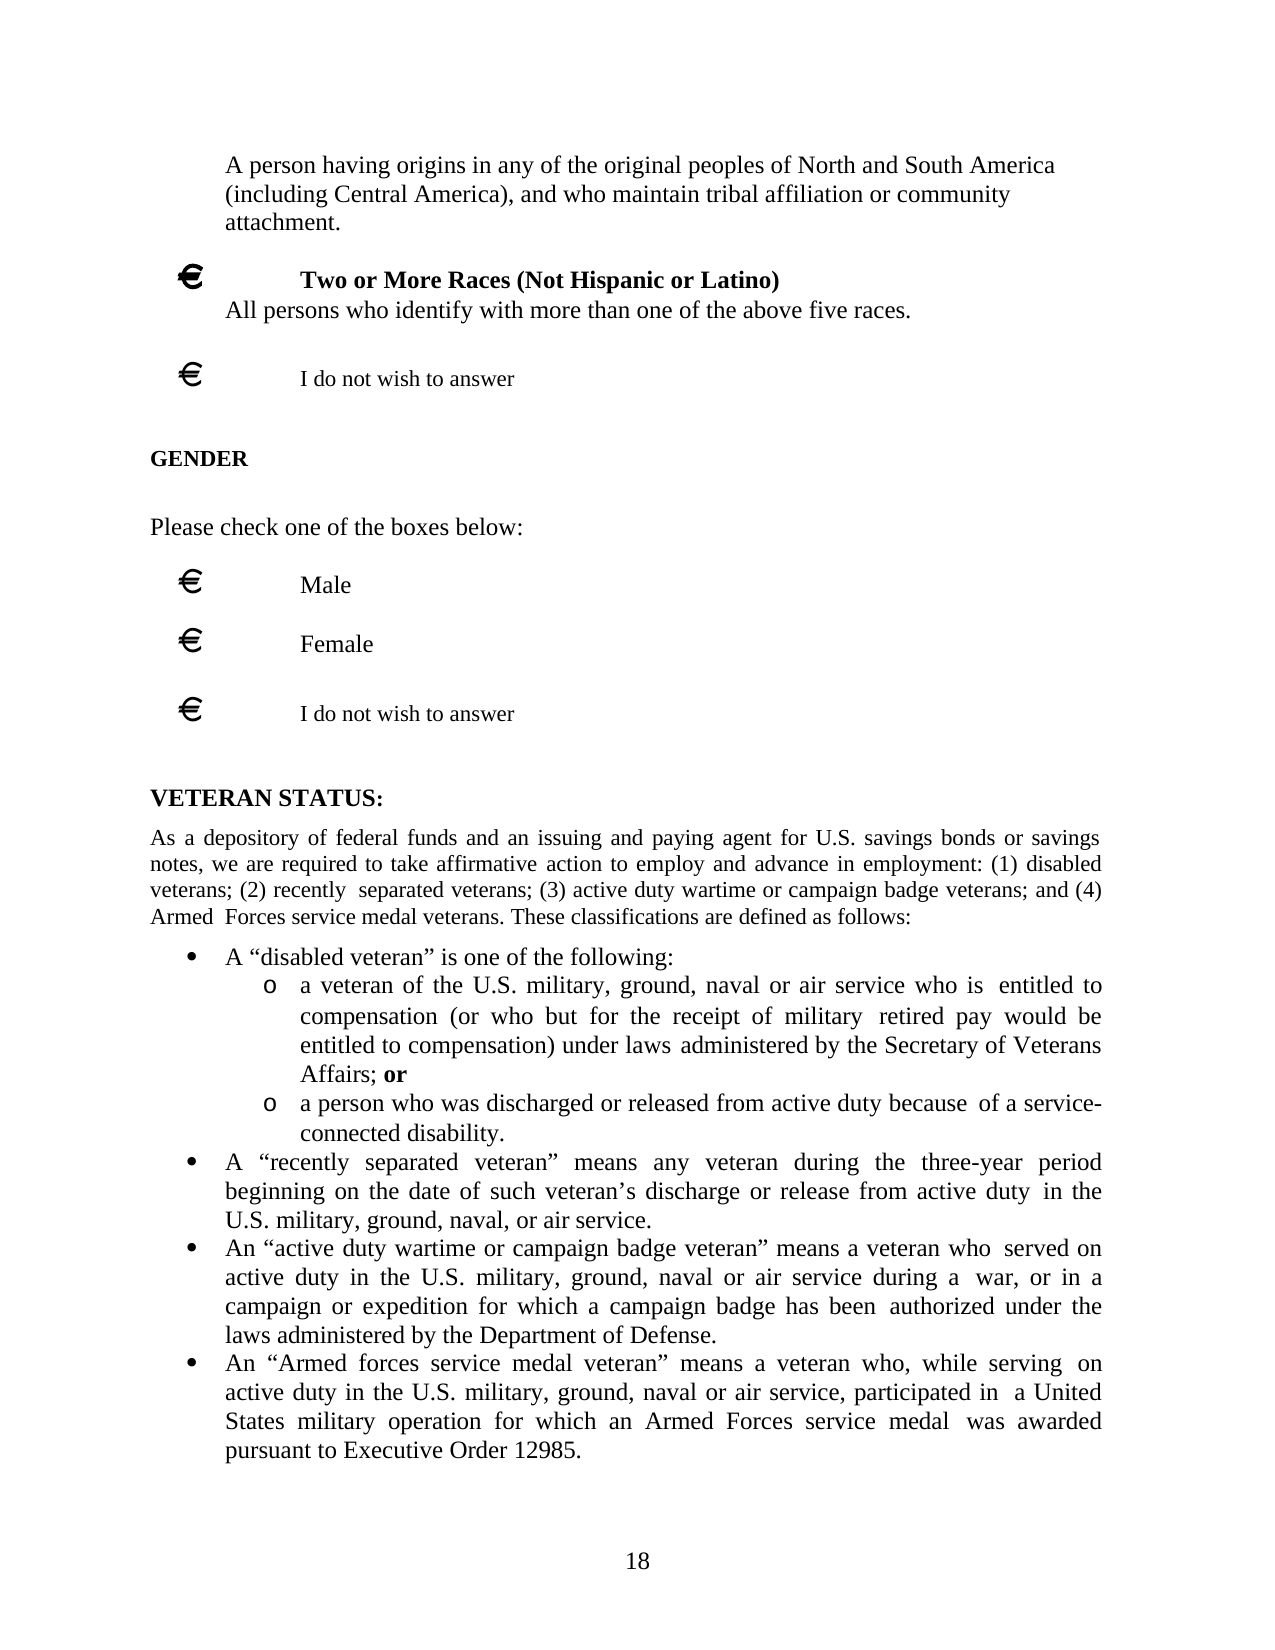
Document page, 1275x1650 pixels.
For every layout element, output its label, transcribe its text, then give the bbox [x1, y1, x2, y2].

text All persons who identify with more than one of the above five races. [225, 296, 1125, 324]
list A “recently separated veteran” means any veteran during the three-year period beginning on the date of such veteran’s discharge or release from active duty in the U.S. military, ground, naval, or air service. [187, 1147, 1102, 1233]
list A “disabled veteran” is one of the following: [187, 942, 1102, 971]
list An “active duty wartime or campaign badge veteran” means a veteran who served on active duty in the U.S. military, ground, naval or air service during a war, or in a campaign or expedition for which a campaign badge has been authorized under the laws administered by the Department of Defense. [187, 1233, 1102, 1348]
list I do not wish to answer [178, 363, 1102, 393]
list Female [178, 629, 1125, 660]
list Male [178, 570, 1125, 600]
text As a depository of federal funds and an issuing and paying agent for U.S. savings bonds or savings notes, we are required to take affirmative action to employ and advance in employment: (1) disabled veterans; (2) recently separated veterans; (3) active duty wartime or campaign badge veterans; and (4) Armed Forces service medal veterans. These classifications are defined as follows: [150, 824, 1102, 929]
list a person who was discharged or released from active duty because of a service-connected disability. [262, 1088, 1102, 1147]
text Please check one of the boxes below: [150, 512, 1125, 541]
text GENDER [150, 445, 1102, 471]
text A person having origins in any of the original peoples of North and South America (including Central America), and who maintain tribal affiliation or community attachment. [225, 150, 1125, 236]
list a veteran of the U.S. military, ground, naval or air service who is entitled to compensation (or who but for the receipt of military retired pay would be entitled to compensation) under laws administered by the Secretary of Veterans Affairs; or [262, 971, 1102, 1088]
list An “Armed forces service medal veteran” means a veteran who, while serving on active duty in the U.S. military, ground, naval or air service, participated in a United States military operation for which an Armed Forces service medal was awarded pursuant to Executive Order 12985. [187, 1348, 1102, 1463]
list I do not wish to answer [178, 698, 1102, 729]
list Two or More Races (Not Hispanic or Latino) [178, 265, 1125, 296]
text VETERAN STATUS: [150, 783, 1102, 811]
